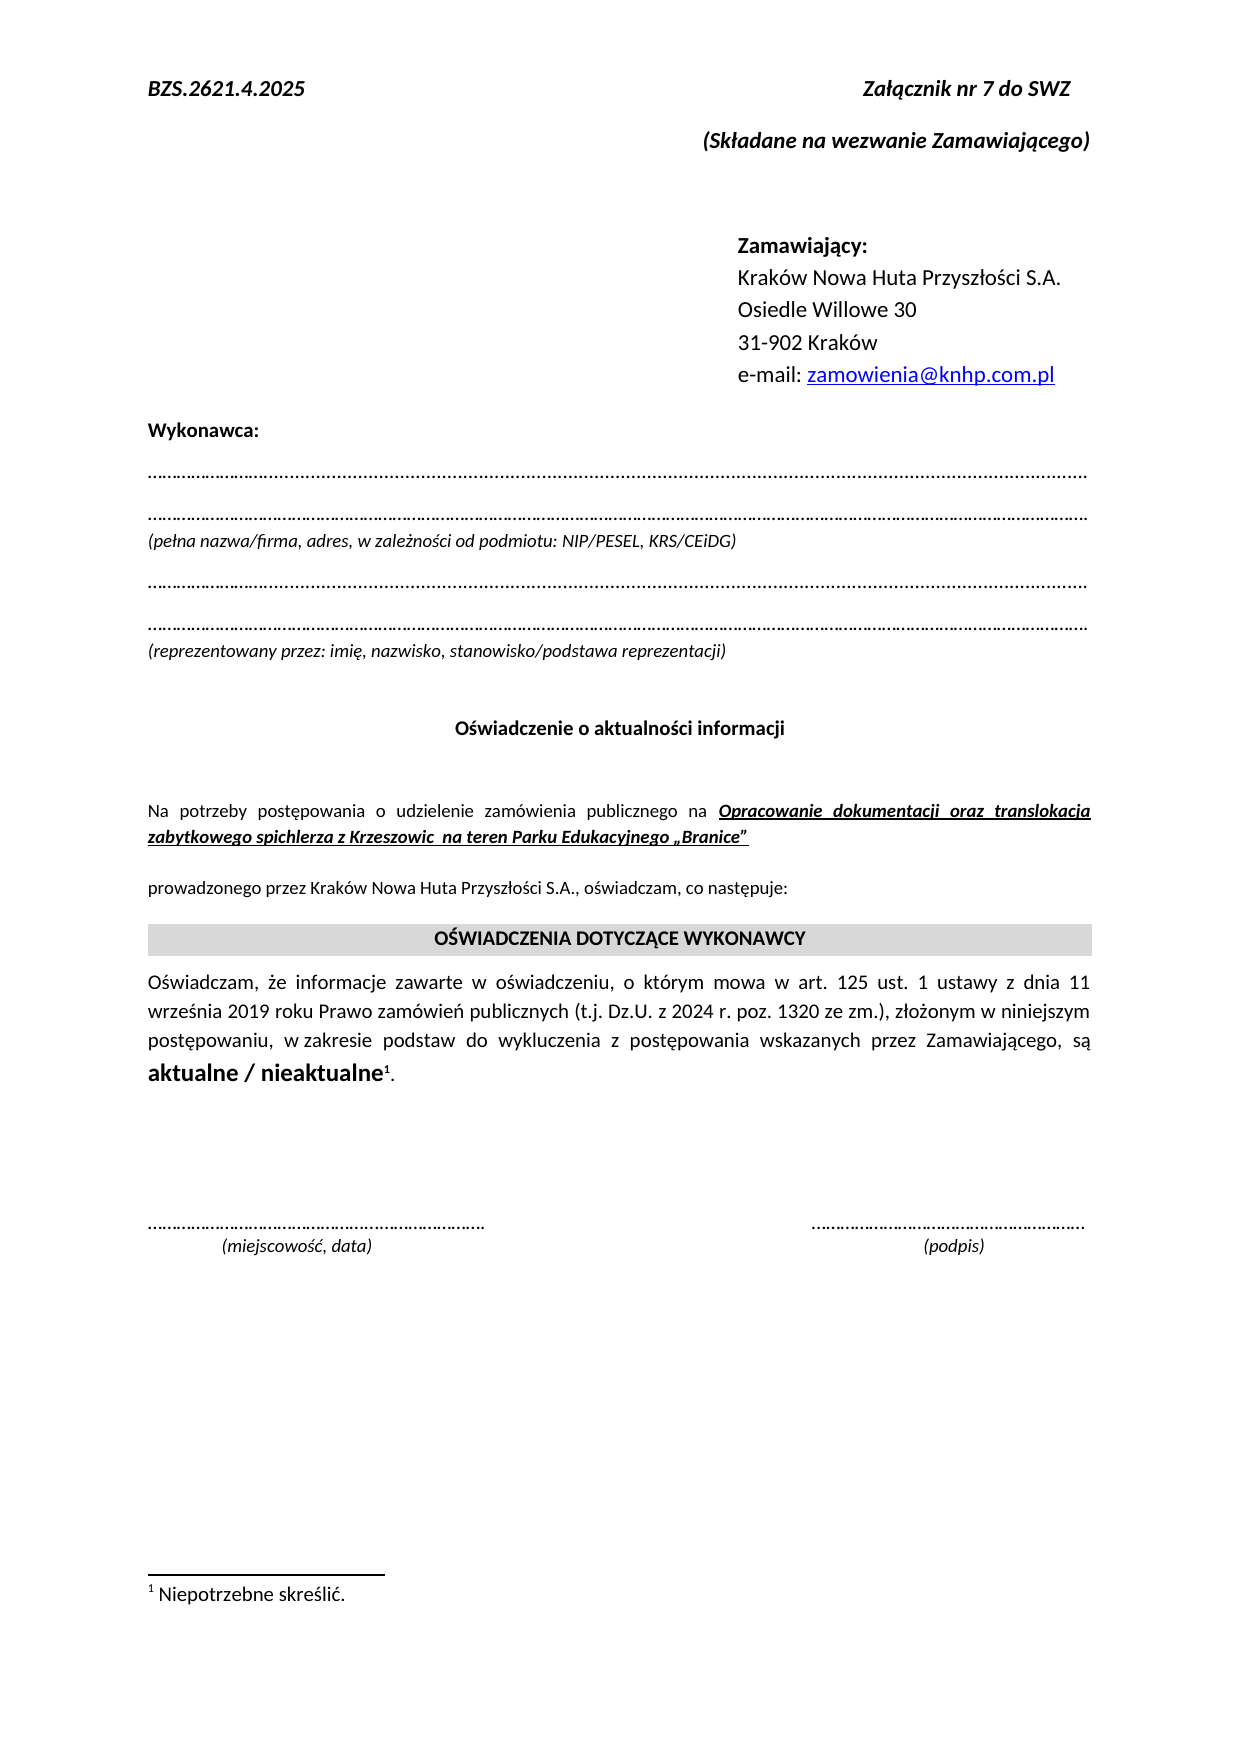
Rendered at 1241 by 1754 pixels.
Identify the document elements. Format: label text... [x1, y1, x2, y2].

text Oświadczenie o aktualności informacji [148, 716, 1093, 741]
text Oświadczam, że informacje zawarte w oświadczeniu, o którym mowa w art. 125 ust. 1 ustawy z dnia 11 września 2019 roku Prawo zamówień publicznych (t.j. Dz.U. z 2024 r. poz. 1320 ze zm.), złożonym w niniejszym postępowaniu, w zakresie podstaw do wykluczenia z postępowania wskazanych przez Zamawiającego, są aktualne / nieaktualne. [148, 969, 1093, 1088]
text 31-902 Kraków [664, 328, 1093, 356]
text Na potrzeby postępowania o udzielenie zamówienia publicznego na Opracowanie dokumentacji oraz translokacja zabytkowego spichlerza z Krzeszowic na teren Parku Edukacyjnego „Branice” [148, 799, 1093, 848]
text Wykonawca: [148, 417, 1093, 442]
text (pełna nazwa/firma, adres, w zależności od podmiotu: NIP/PESEL, KRS/CEiDG) [148, 529, 1093, 552]
text ……………………………………………………………………………………………………………………………………………………………………………. [148, 500, 1093, 526]
text Osiedle Willowe 30 [664, 295, 1093, 323]
text (miejscowość, data) (podpis) [148, 1234, 1093, 1257]
text ……………………………………………………………………………………………………………………………………………………………………………. [148, 610, 1093, 635]
text e-mail: zamowienia@knhp.com.pl [738, 360, 1093, 388]
table_header OŚWIADCZENIA DOTYCZĄCE WYKONAWCY [148, 924, 1092, 956]
text Zamawiający: [664, 231, 1093, 259]
text Kraków Nowa Huta Przyszłości S.A. [664, 263, 1093, 291]
text ……………………............................................................................................................................................................. [148, 568, 1093, 594]
text ………………………………………...…………………. ………………………………………………… [148, 1209, 1093, 1234]
text (reprezentowany przez: imię, nazwisko, stanowisko/podstawa reprezentacji) [148, 639, 1093, 662]
text ……………………............................................................................................................................................................. [148, 459, 1093, 484]
text prowadzonego przez Kraków Nowa Huta Przyszłości S.A., oświadczam, co następuje: [148, 877, 1093, 899]
